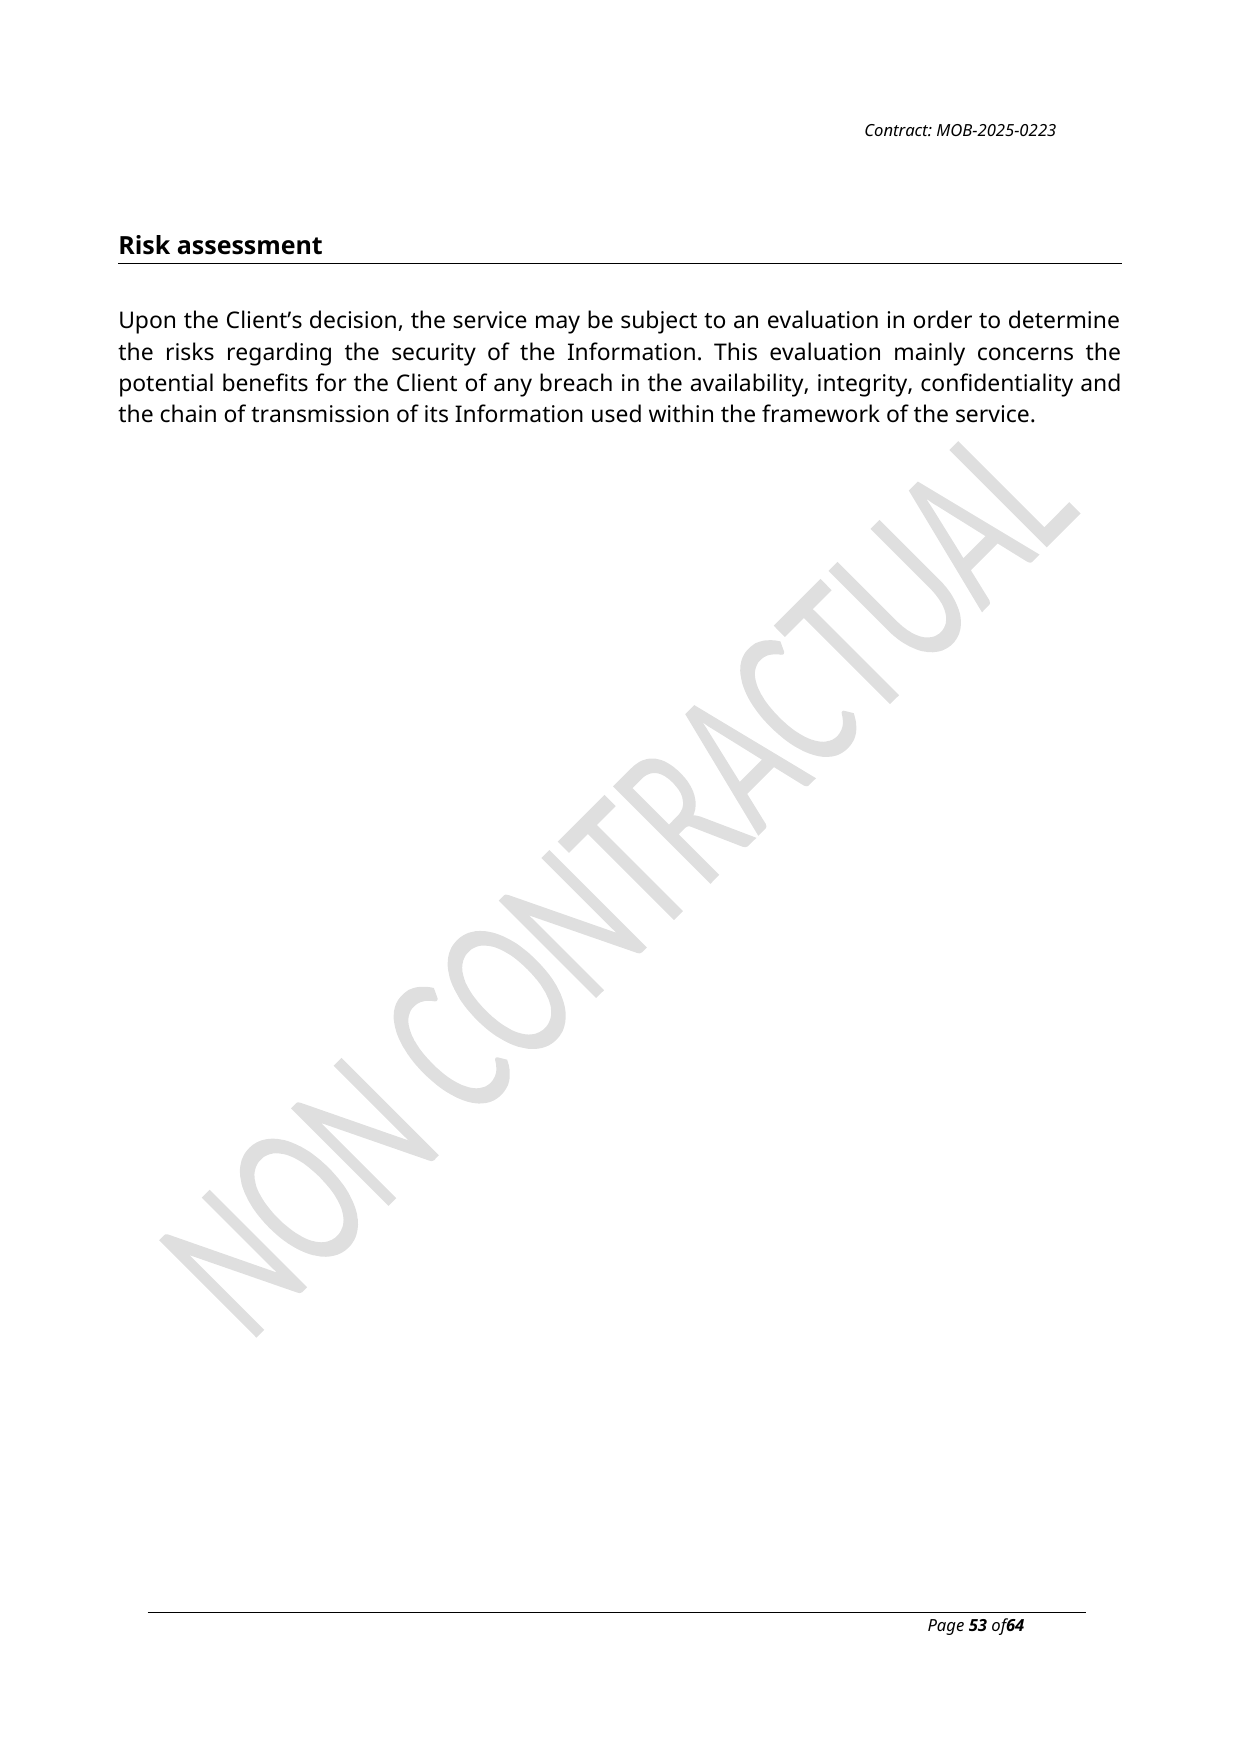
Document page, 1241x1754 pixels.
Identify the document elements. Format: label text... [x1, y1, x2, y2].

text Risk assessment [118, 227, 1122, 263]
text Upon the Client’s decision, the service may be subject to an evaluation in order to determine the risks regarding the security of the Information. This evaluation mainly concerns the potential benefits for the Client of any breach in the availability, integrity, confidentiality and the chain of transmission of its Information used within the framework of the service. [118, 304, 1122, 429]
